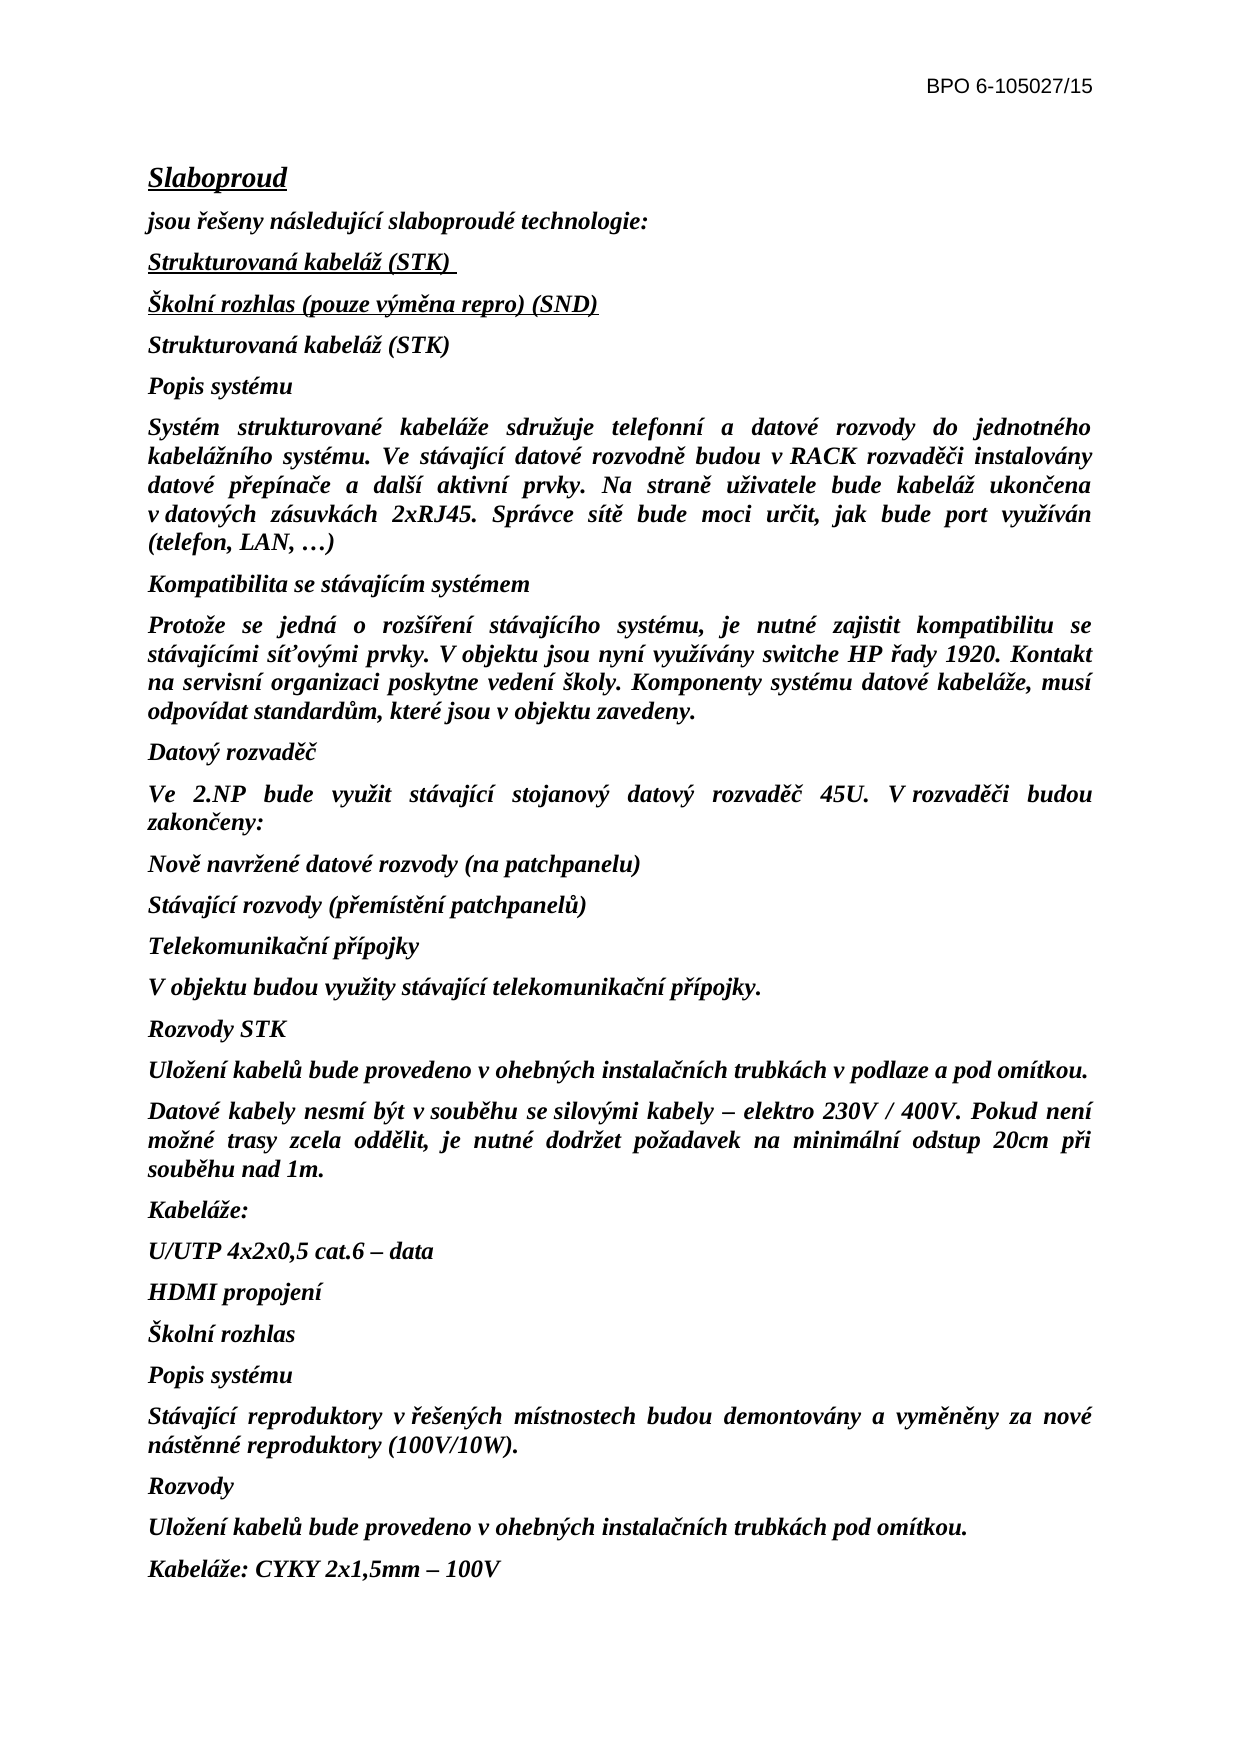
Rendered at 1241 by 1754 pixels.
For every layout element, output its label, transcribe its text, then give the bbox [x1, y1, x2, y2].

text Slaboproud [148, 160, 1093, 194]
text Stávající rozvody (přemístění patchpanelů) [148, 890, 1093, 919]
text Školní rozhlas (pouze výměna repro) (SND) [148, 289, 1093, 317]
text Systém strukturované kabeláže sdružuje telefonní a datové rozvody do jednotného kabelážního systému. Ve stávající datové rozvodně budou v RACK rozvaděči instalovány datové přepínače a další aktivní prvky. Na straně uživatele bude kabeláž ukončena v datových zásuvkách 2xRJ45. Správce sítě bude moci určit, jak bude port využíván (telefon, LAN, …) [148, 412, 1093, 556]
text Strukturovaná kabeláž (STK) [148, 247, 1093, 276]
text Popis systému [148, 1360, 1093, 1389]
text Uložení kabelů bude provedeno v ohebných instalačních trubkách pod omítkou. [148, 1512, 1093, 1541]
text Strukturovaná kabeláž (STK) [148, 330, 1093, 359]
text Datové kabely nesmí být v souběhu se silovými kabely – elektro 230V / 400V. Pokud není možné trasy zcela oddělit, je nutné dodržet požadavek na minimální odstup 20cm při souběhu nad 1m. [148, 1096, 1093, 1182]
text Stávající reproduktory v řešených místnostech budou demontovány a vyměněny za nové nástěnné reproduktory (100V/10W). [148, 1401, 1093, 1459]
text Školní rozhlas [148, 1319, 1093, 1347]
text Telekomunikační přípojky [148, 931, 1093, 960]
text Kompatibilita se stávajícím systémem [148, 569, 1093, 597]
text Protože se jedná o rozšíření stávajícího systému, je nutné zajistit kompatibilitu se stávajícími síťovými prvky. V objektu jsou nyní využívány switche HP řady 1920. Kontakt na servisní organizaci poskytne vedení školy. Komponenty systému datové kabeláže, musí odpovídat standardům, které jsou v objektu zavedeny. [148, 610, 1093, 725]
text Rozvody STK [148, 1014, 1093, 1042]
text Uložení kabelů bude provedeno v ohebných instalačních trubkách v podlaze a pod omítkou. [148, 1055, 1093, 1084]
text U/UTP 4x2x0,5 cat.6 – data [148, 1236, 1093, 1265]
text Kabeláže: [148, 1195, 1093, 1224]
text Ve 2.NP bude využit stávající stojanový datový rozvaděč 45U. V rozvaděči budou zakončeny: [148, 779, 1093, 836]
text jsou řešeny následující slaboproudé technologie: [148, 206, 1093, 235]
text Popis systému [148, 371, 1093, 400]
text Rozvody [148, 1471, 1093, 1500]
text Kabeláže: CYKY 2x1,5mm – 100V [148, 1554, 1093, 1582]
text Datový rozvaděč [148, 737, 1093, 766]
text V objektu budou využity stávající telekomunikační přípojky. [148, 972, 1093, 1001]
text HDMI propojení [148, 1277, 1093, 1306]
text Nově navržené datové rozvody (na patchpanelu) [148, 849, 1093, 877]
